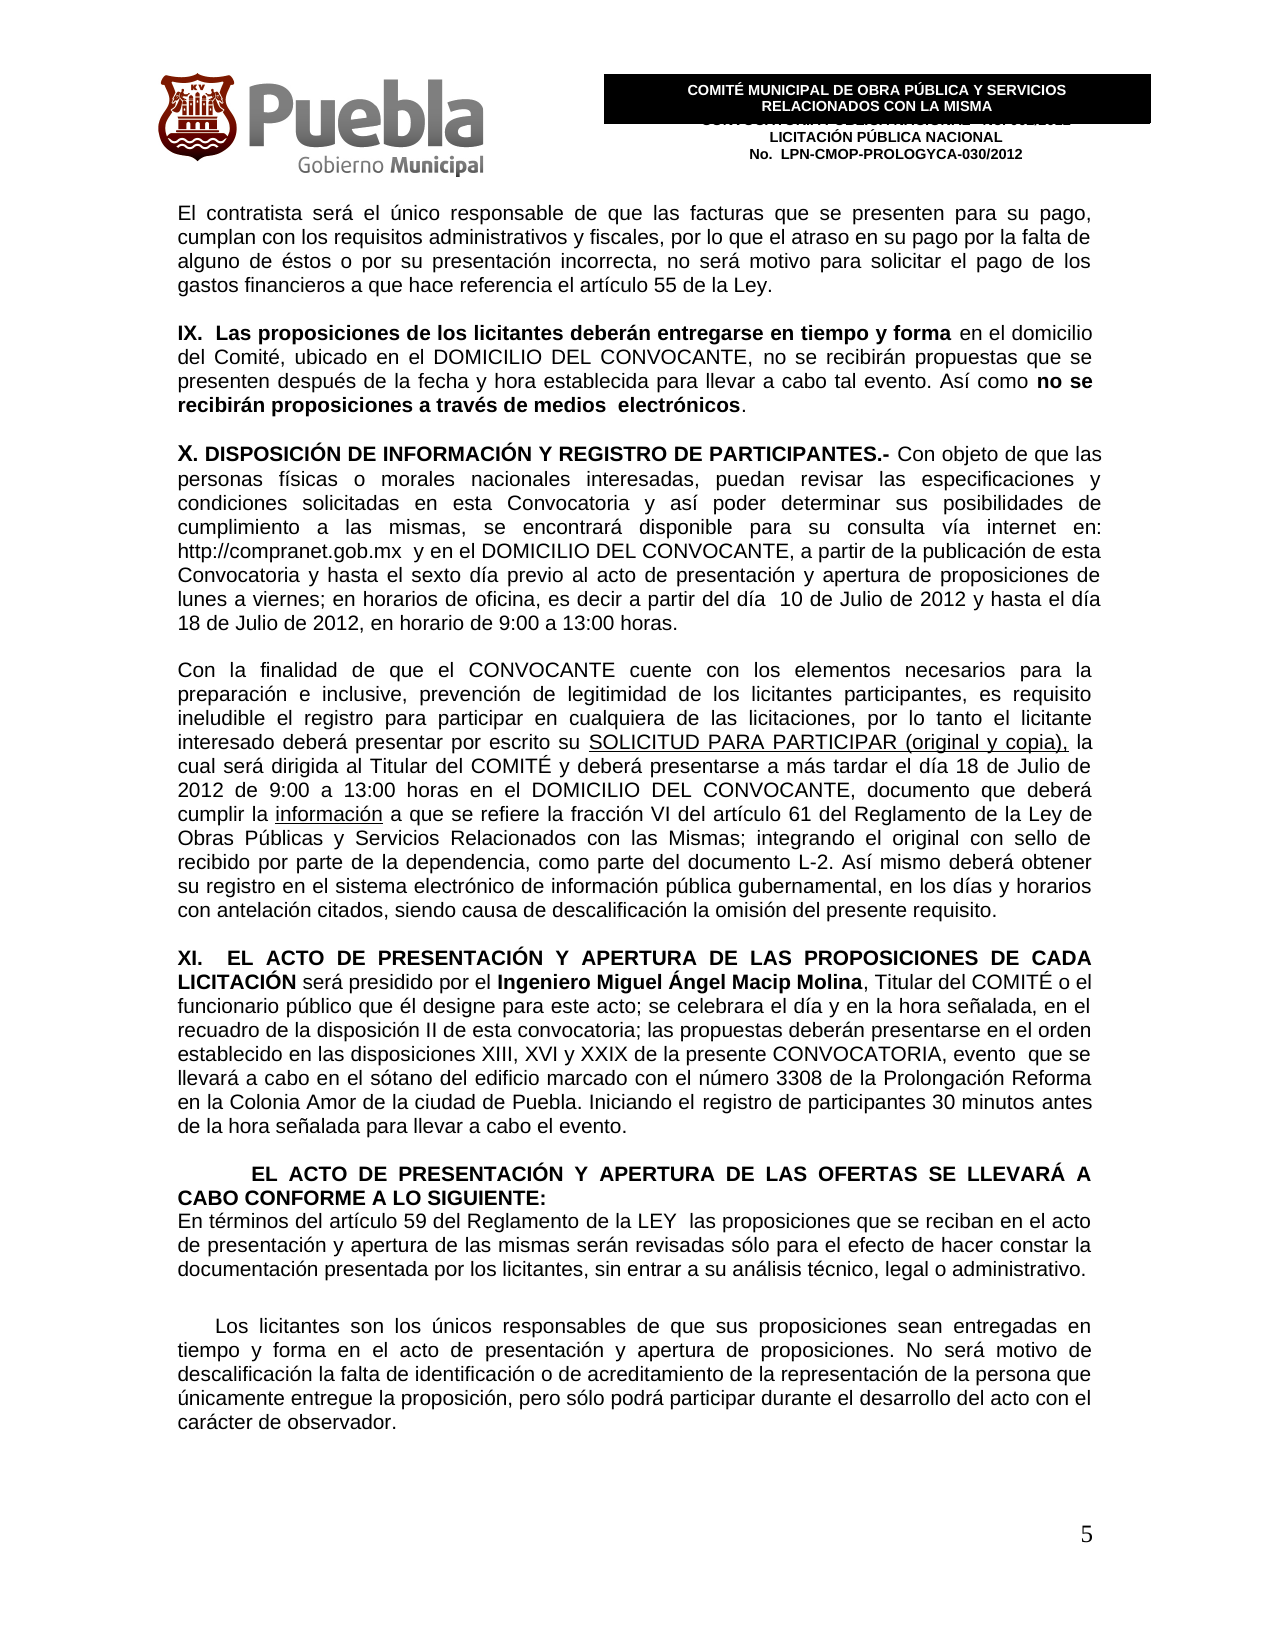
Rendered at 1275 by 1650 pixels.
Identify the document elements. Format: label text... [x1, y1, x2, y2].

text X. DISPOSICIÓN DE INFORMACIÓN Y REGISTRO DE PARTICIPANTES.- Con objeto de que las personas físicas o morales nacionales interesadas, puedan revisar las especificaciones y condiciones solicitadas en esta Convocatoria y así poder determinar sus posibilidades de cumplimiento a las mismas, se encontrará disponible para su consulta vía internet en: http://compranet.gob.mx y en el DOMICILIO DEL CONVOCANTE, a partir de la publicación de esta Convocatoria y hasta el sexto día previo al acto de presentación y apertura de proposiciones de lunes a viernes; en horarios de oficina, es decir a partir del día 10 de Julio de 2012 y hasta el día 18 de Julio de 2012, en horario de 9:00 a 13:00 horas. [177, 440, 1102, 634]
text El contratista será el único responsable de que las facturas que se presenten para su pago, cumplan con los requisitos administrativos y fiscales, por lo que el atraso en su pago por la falta de alguno de éstos o por su presentación incorrecta, no será motivo para solicitar el pago de los gastos financieros a que hace referencia el artículo 55 de la Ley. [177, 201, 1093, 297]
picture [158, 73, 484, 177]
text Los licitantes son los únicos responsables de que sus proposiciones sean entregadas en tiempo y forma en el acto de presentación y apertura de proposiciones. No será motivo de descalificación la falta de identificación o de acreditamiento de la representación de la persona que únicamente entregue la proposición, pero sólo podrá participar durante el desarrollo del acto con el carácter de observador. [177, 1314, 1093, 1434]
text XI. EL ACTO DE PRESENTACIÓN Y APERTURA DE LAS PROPOSICIONES DE CADA LICITACIÓN será presidido por el Ingeniero Miguel Ángel Macip Molina, Titular del COMITÉ o el funcionario público que él designe para este acto; se celebrara el día y en la hora señalada, en el recuadro de la disposición II de esta convocatoria; las propuestas deberán presentarse en el orden establecido en las disposiciones XIII, XVI y XXIX de la presente CONVOCATORIA, evento que se llevará a cabo en el sótano del edificio marcado con el número 3308 de la Prolongación Reforma en la Colonia Amor de la ciudad de Puebla. Iniciando el registro de participantes 30 minutos antes de la hora señalada para llevar a cabo el evento. [177, 946, 1093, 1137]
text En términos del artículo 59 del Reglamento de la LEY las proposiciones que se reciban en el acto de presentación y apertura de las mismas serán revisadas sólo para el efecto de hacer constar la documentación presentada por los licitantes, sin entrar a su análisis técnico, legal o administrativo. [177, 1209, 1093, 1281]
text Con la finalidad de que el CONVOCANTE cuente con los elementos necesarios para la preparación e inclusive, prevención de legitimidad de los licitantes participantes, es requisito ineludible el registro para participar en cualquiera de las licitaciones, por lo tanto el licitante interesado deberá presentar por escrito su SOLICITUD PARA PARTICIPAR (original y copia), la cual será dirigida al Titular del COMITÉ y deberá presentarse a más tardar el día 18 de Julio de 2012 de 9:00 a 13:00 horas en el DOMICILIO DEL CONVOCANTE, documento que deberá cumplir la información a que se refiere la fracción VI del artículo 61 del Reglamento de la Ley de Obras Públicas y Servicios Relacionados con las Mismas; integrando el original con sello de recibido por parte de la dependencia, como parte del documento L-2. Así mismo deberá obtener su registro en el sistema electrónico de información pública gubernamental, en los días y horarios con antelación citados, siendo causa de descalificación la omisión del presente requisito. [177, 658, 1093, 922]
text EL ACTO DE PRESENTACIÓN Y APERTURA DE LAS OFERTAS SE LLEVARÁ A CABO CONFORME A LO SIGUIENTE: [177, 1161, 1093, 1209]
text IX. Las proposiciones de los licitantes deberán entregarse en tiempo y forma en el domicilio del Comité, ubicado en el DOMICILIO DEL CONVOCANTE, no se recibirán propuestas que se presenten después de la fecha y hora establecida para llevar a cabo tal evento. Así como no se recibirán proposiciones a través de medios electrónicos. [177, 321, 1093, 416]
